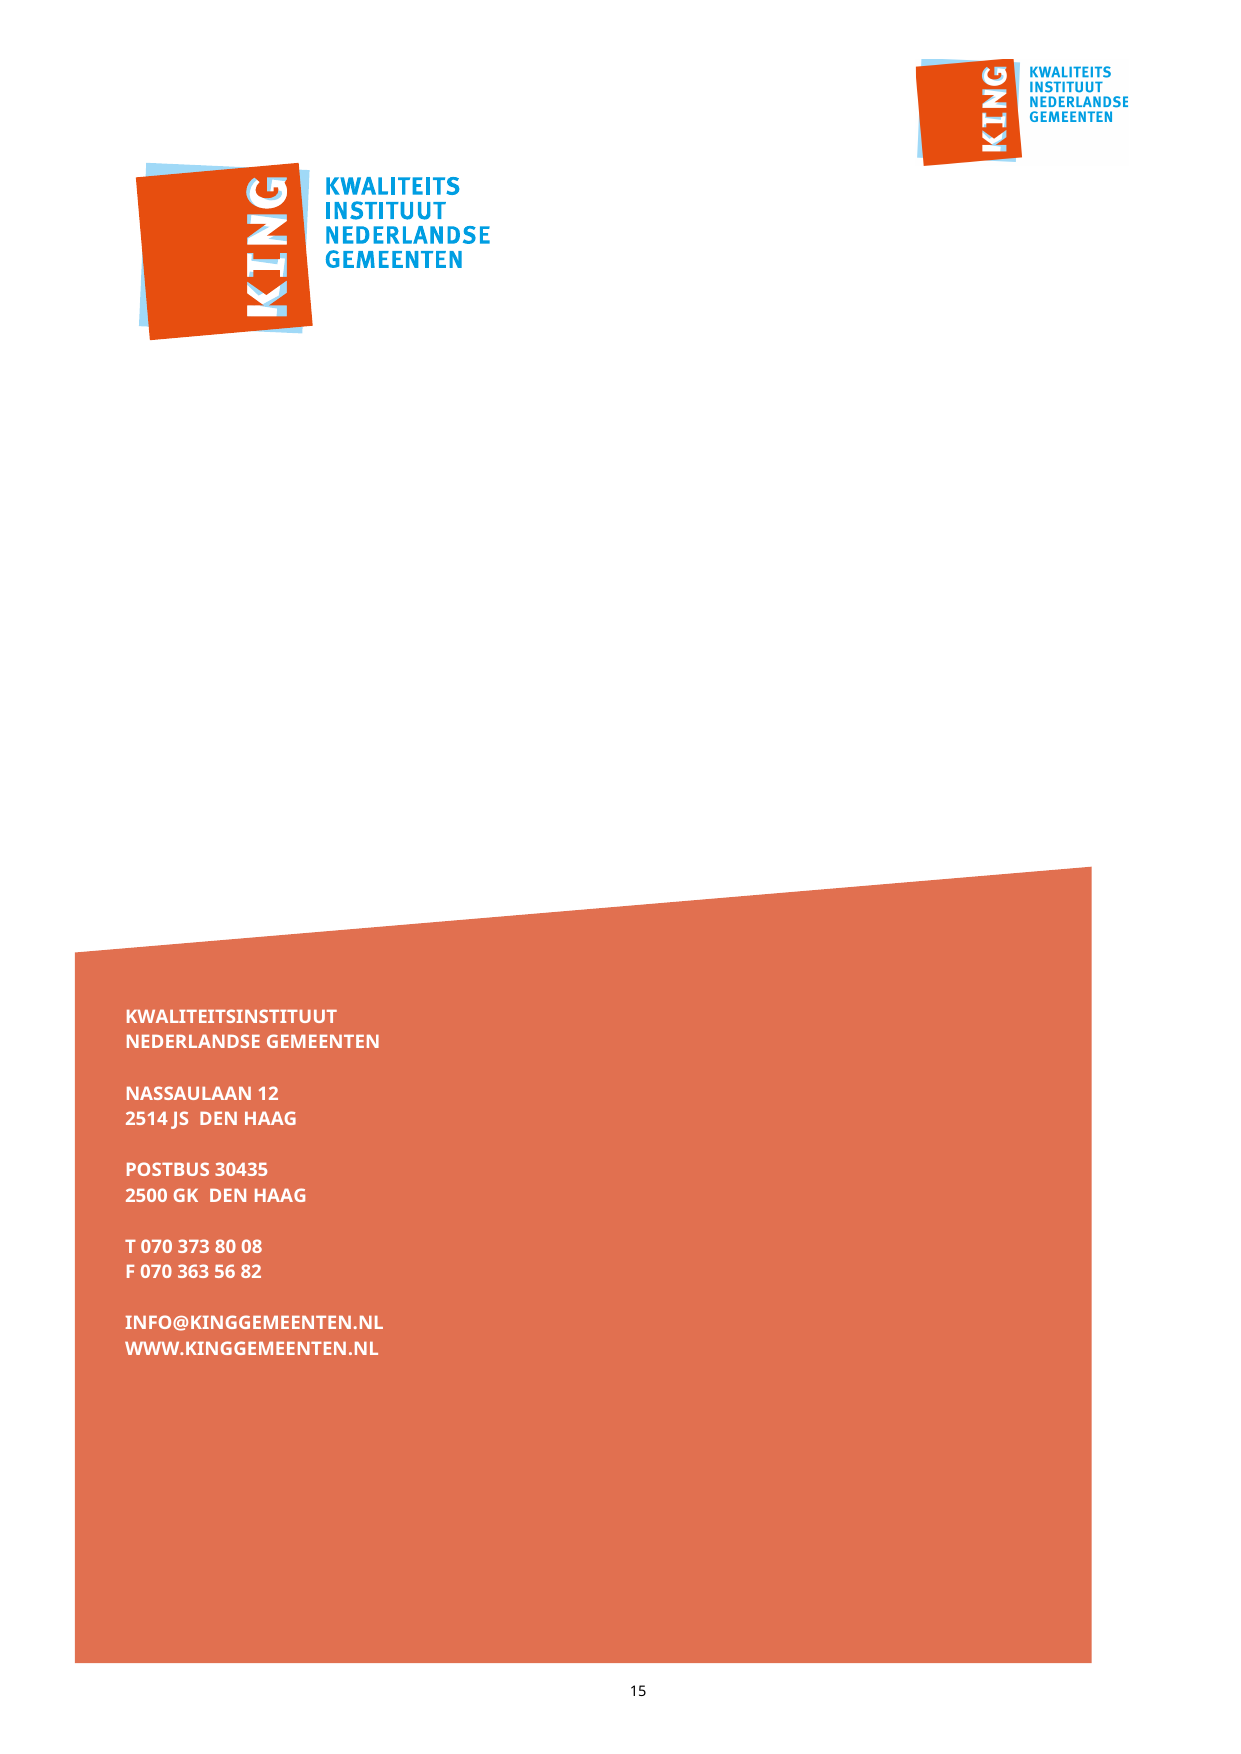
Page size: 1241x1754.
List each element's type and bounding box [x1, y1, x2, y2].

picture [915, 59, 1129, 166]
